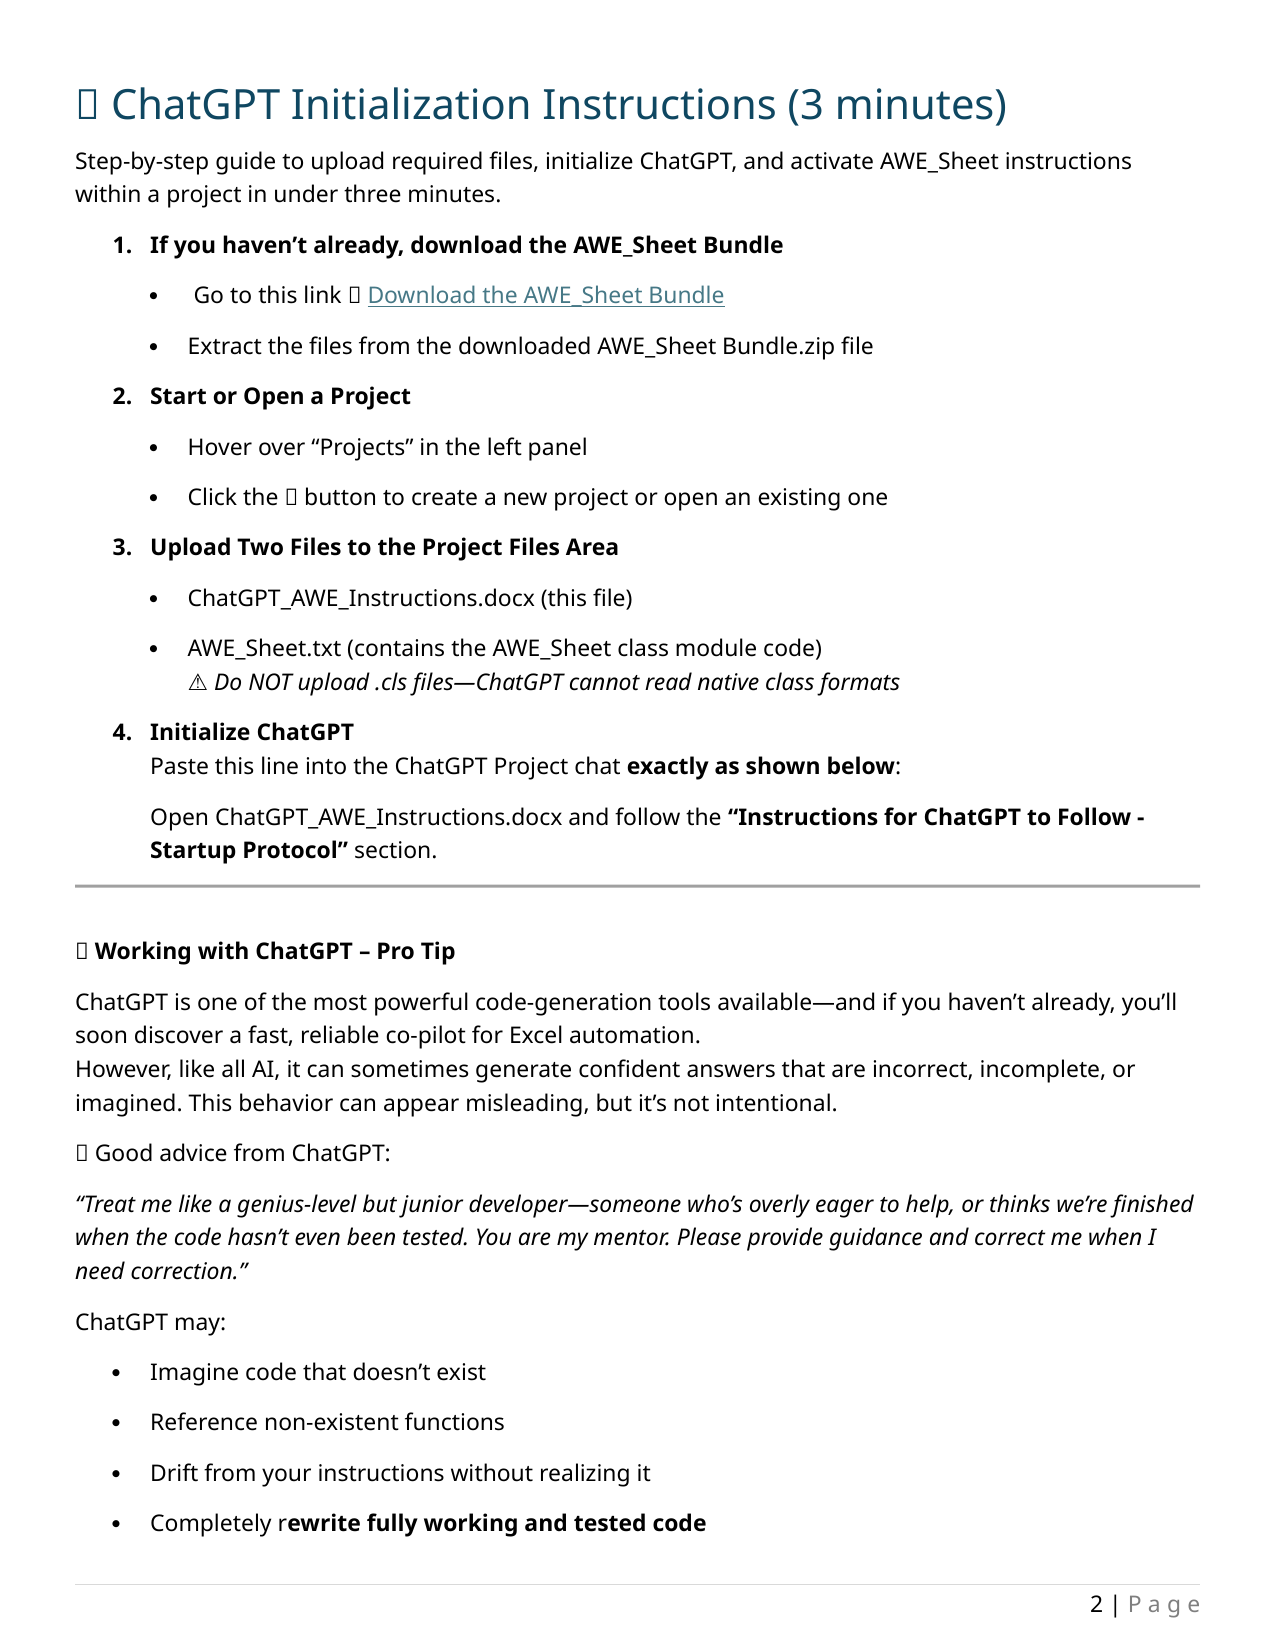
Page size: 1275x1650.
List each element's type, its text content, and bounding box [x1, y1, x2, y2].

list If you haven’t already, download the AWE_Sheet Bundle [112, 229, 1200, 260]
text 🧠 Working with ChatGPT – Pro Tip [75, 935, 1200, 966]
text ChatGPT is one of the most powerful code-generation tools available—and if you haven’t already, you’ll soon discover a fast, reliable co-pilot for Excel automation. However, like all AI, it can sometimes generate confident answers that are incorrect, incomplete, or imagined. This behavior can appear misleading, but it’s not intentional. [75, 985, 1200, 1118]
list Start or Open a Project [112, 380, 1200, 411]
list Go to this link 🌐 Download the AWE_Sheet Bundle [150, 279, 1200, 310]
list Drift from your instructions without realizing it [112, 1457, 1200, 1488]
list Extract the files from the downloaded AWE_Sheet Bundle.zip file [150, 329, 1200, 361]
subtitle 🔧 ChatGPT Initialization Instructions (3 minutes) [75, 75, 1200, 132]
list Hover over “Projects” in the left panel [150, 430, 1200, 462]
list Upload Two Files to the Project Files Area [112, 531, 1200, 562]
list AWE_Sheet.txt (contains the AWE_Sheet class module code) ⚠️ Do NOT upload .cls files—ChatGPT cannot read native class formats [150, 632, 1200, 697]
list Reference non-existent functions [112, 1406, 1200, 1437]
text Step-by-step guide to upload required files, initialize ChatGPT, and activate AWE_Sheet instructions within a project in under three minutes. [75, 144, 1200, 209]
list ChatGPT_AWE_Instructions.docx (this file) [150, 582, 1200, 613]
text 💬 Good advice from ChatGPT: [75, 1137, 1200, 1168]
list Completely rewrite fully working and tested code [112, 1507, 1200, 1538]
text Open ChatGPT_AWE_Instructions.docx and follow the “Instructions for ChatGPT to Follow - Startup Protocol” section. [150, 800, 1200, 865]
list Click the ➕ button to create a new project or open an existing one [150, 481, 1200, 512]
list Imagine code that doesn’t exist [112, 1356, 1200, 1387]
list Initialize ChatGPT Paste this line into the ChatGPT Project chat exactly as shown below: [112, 716, 1200, 781]
text “Treat me like a genius-level but junior developer—someone who’s overly eager to help, or thinks we’re finished when the code hasn’t even been tested. You are my mentor. Please provide guidance and correct me when I need correction.” [75, 1187, 1200, 1286]
text ChatGPT may: [75, 1305, 1200, 1337]
